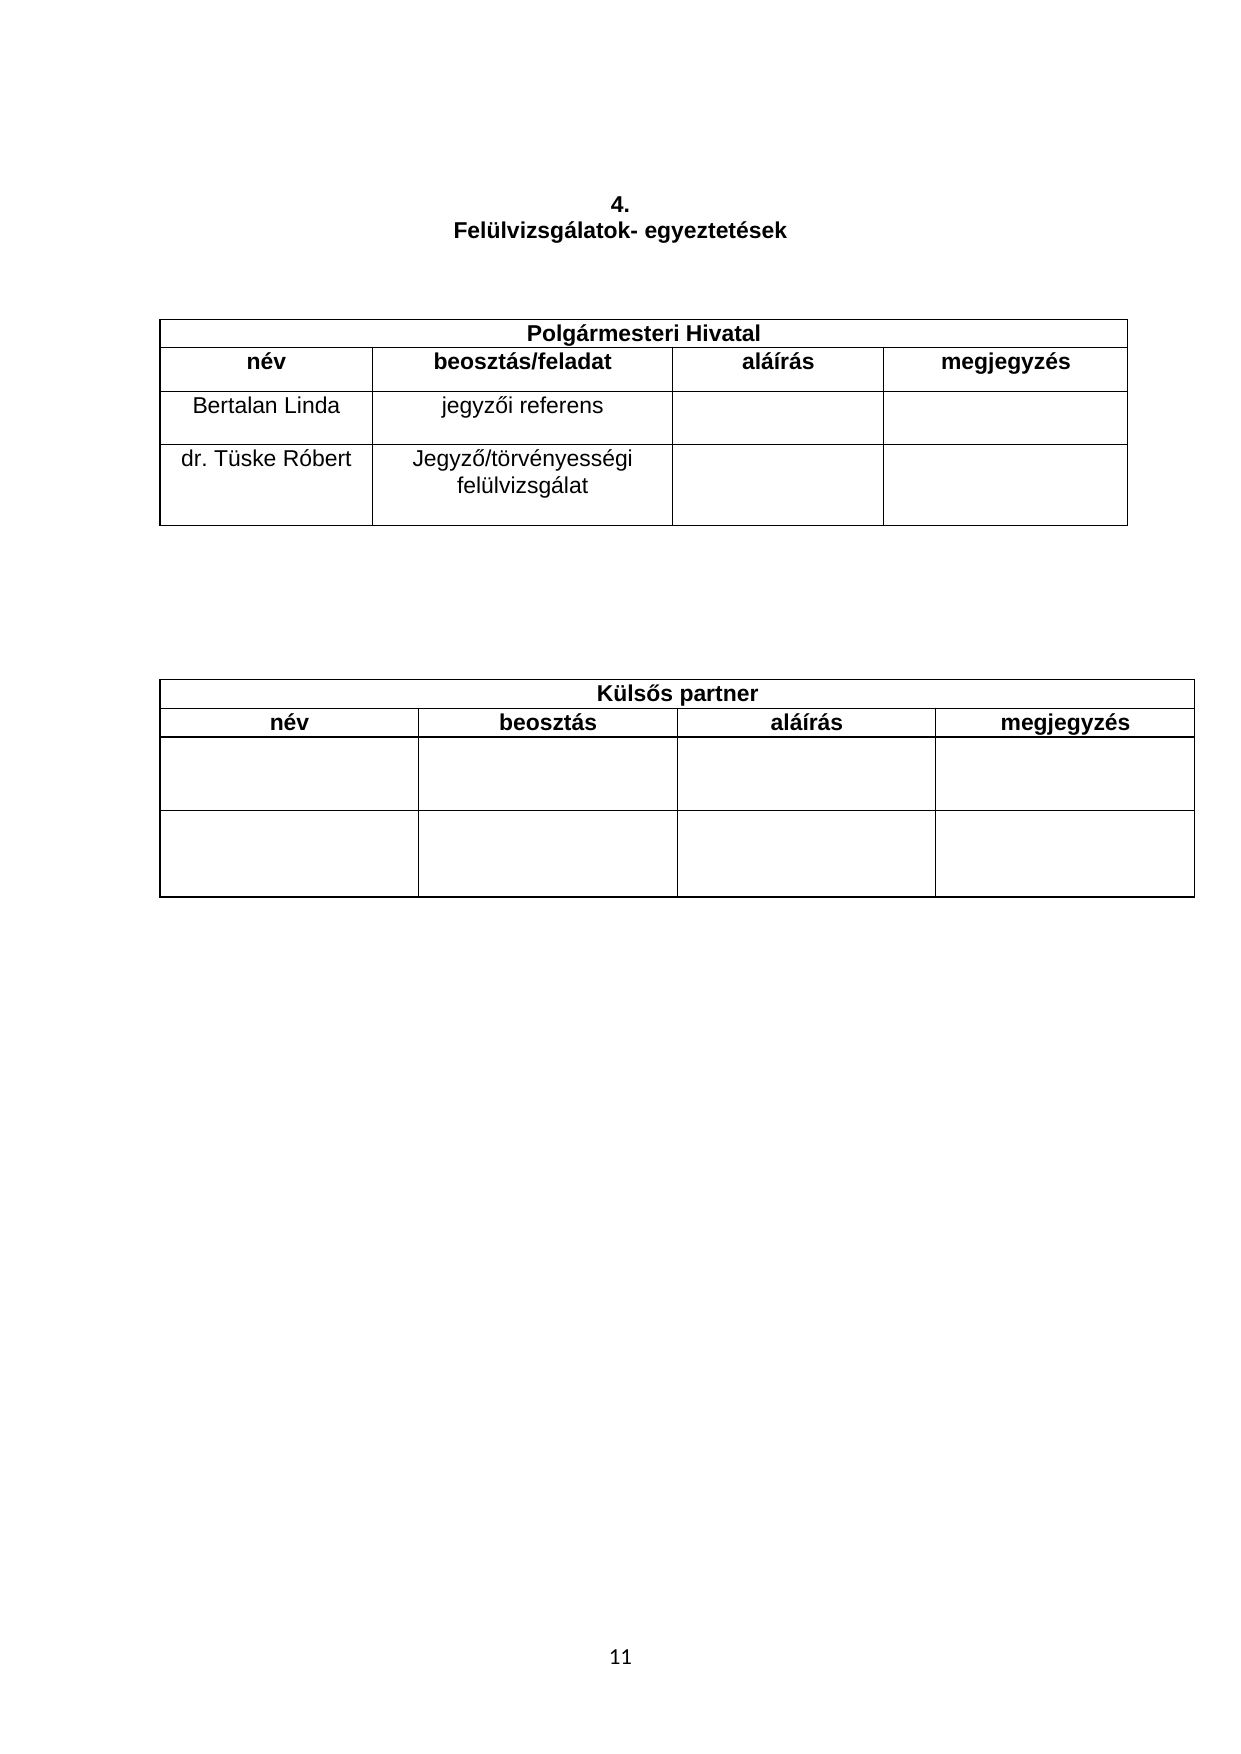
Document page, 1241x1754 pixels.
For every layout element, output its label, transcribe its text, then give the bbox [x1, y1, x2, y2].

table_cell [884, 445, 1127, 524]
table_cell [678, 738, 935, 810]
text Felülvizsgálatok- egyeztetések [159, 217, 1081, 243]
table_cell beosztás [419, 709, 677, 736]
table_cell [419, 738, 677, 810]
table_header Polgármesteri Hivatal [161, 320, 1127, 347]
table_cell jegyzői referens [373, 392, 672, 444]
table_cell [678, 811, 935, 896]
table_cell [673, 445, 883, 524]
table_cell [936, 811, 1194, 896]
table_cell [936, 738, 1194, 810]
table_cell Bertalan Linda [161, 392, 372, 444]
table_cell név [161, 709, 418, 736]
table_cell beosztás/feladat [373, 348, 672, 391]
table_cell név [161, 348, 372, 391]
text 4. [159, 191, 1081, 217]
table_header Külsős partner [161, 680, 1194, 707]
table_cell aláírás [673, 348, 883, 391]
table_cell aláírás [678, 709, 935, 736]
table_cell [673, 392, 883, 444]
table_cell megjegyzés [884, 348, 1127, 391]
table_cell [419, 811, 677, 896]
table_cell megjegyzés [936, 709, 1194, 736]
table_cell [161, 738, 418, 810]
table_cell [161, 811, 418, 896]
table_cell dr. Tüske Róbert [161, 445, 372, 524]
table_cell Jegyző/törvényességi felülvizsgálat [373, 445, 672, 524]
table_cell [884, 392, 1127, 444]
